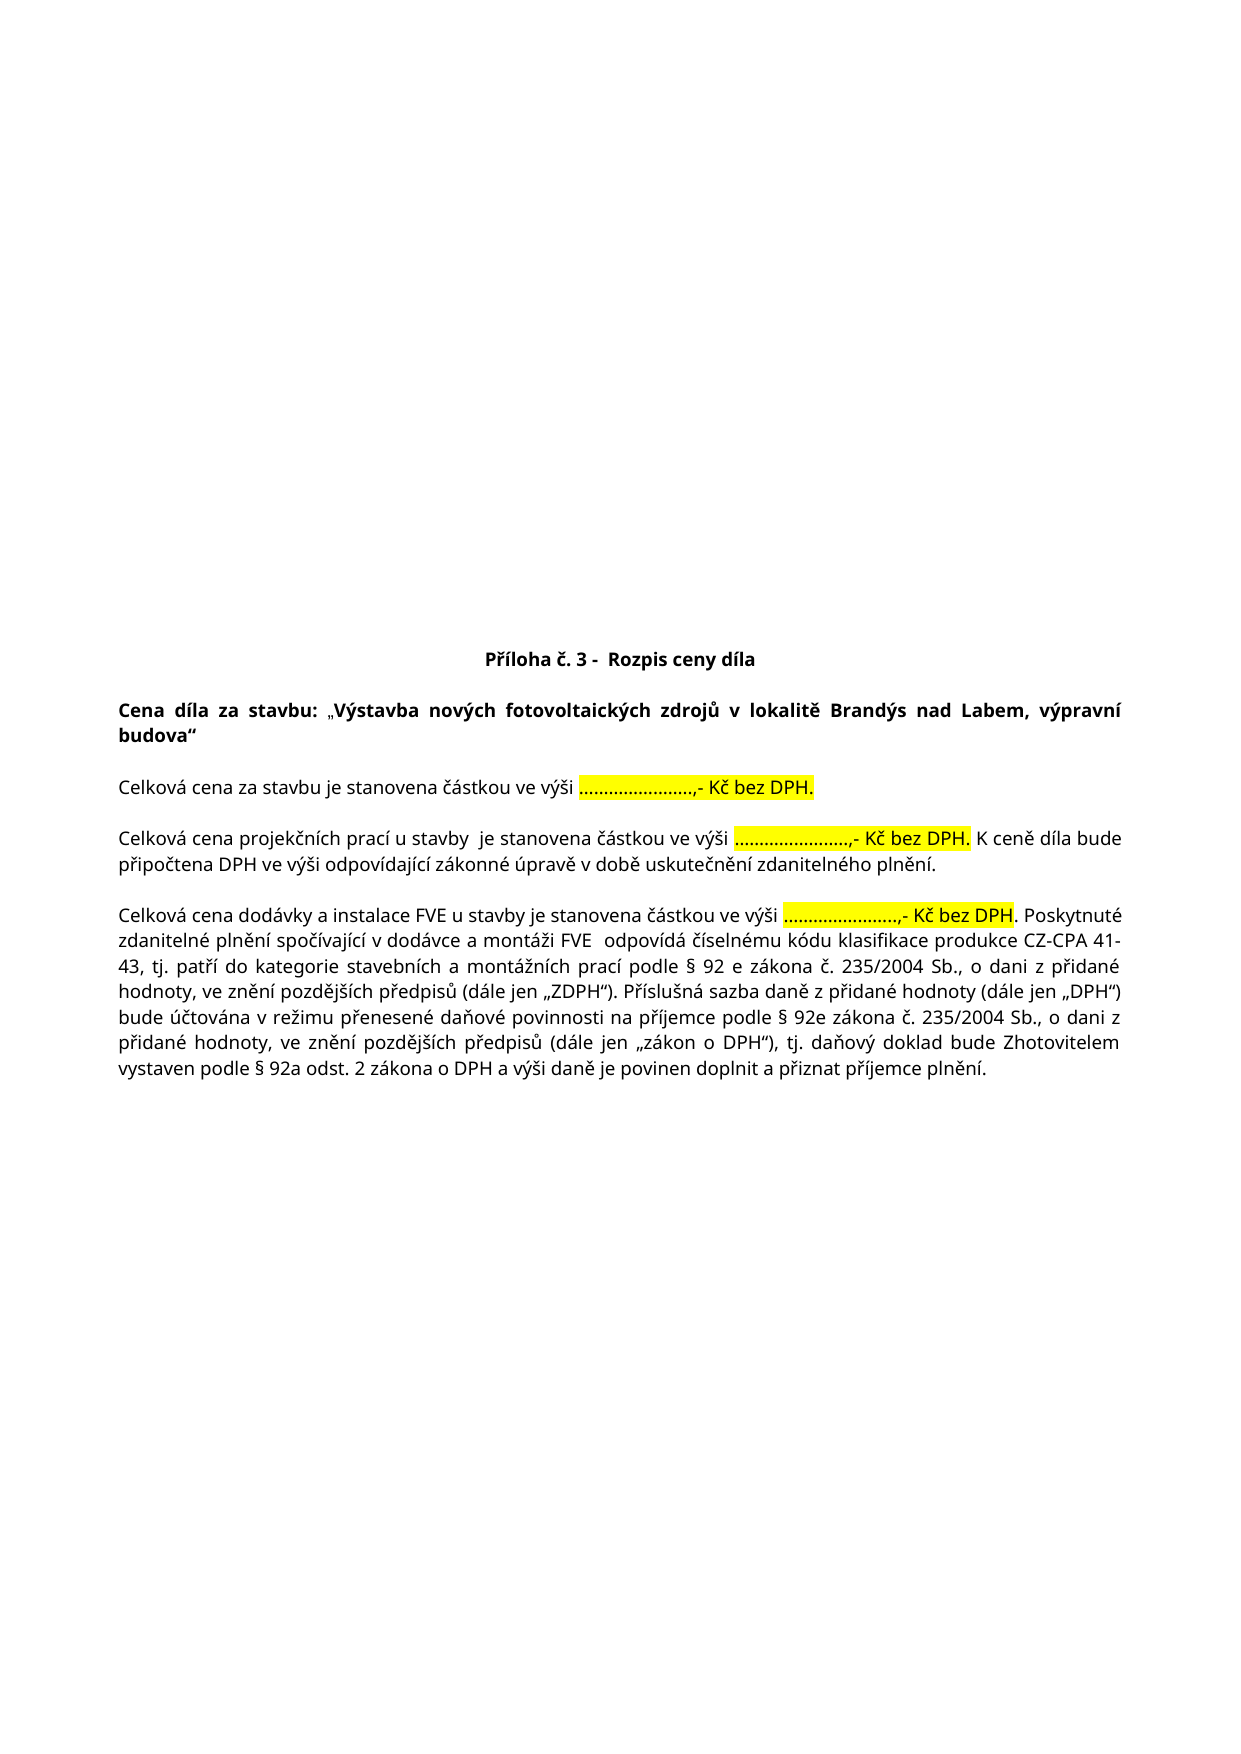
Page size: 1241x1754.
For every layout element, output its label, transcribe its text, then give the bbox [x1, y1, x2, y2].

text Celková cena dodávky a instalace FVE u stavby je stanovena částkou ve výši …………………..,- Kč bez DPH. Poskytnuté zdanitelné plnění spočívající v dodávce a montáži FVE odpovídá číselnému kódu klasifikace produkce CZ-CPA 41-43, tj. patří do kategorie stavebních a montážních prací podle § 92 e zákona č. 235/2004 Sb., o dani z přidané hodnoty, ve znění pozdějších předpisů (dále jen „ZDPH“). Příslušná sazba daně z přidané hodnoty (dále jen „DPH“) bude účtována v režimu přenesené daňové povinnosti na příjemce podle § 92e zákona č. 235/2004 Sb., o dani z přidané hodnoty, ve znění pozdějších předpisů (dále jen „zákon o DPH“), tj. daňový doklad bude Zhotovitelem vystaven podle § 92a odst. 2 zákona o DPH a výši daně je povinen doplnit a přiznat příjemce plnění. [118, 902, 1122, 1081]
text Celková cena za stavbu je stanovena částkou ve výši …………………..,- Kč bez DPH. [118, 774, 1122, 800]
text Příloha č. 3 - Rozpis ceny díla [118, 646, 1122, 672]
text Celková cena projekčních prací u stavby je stanovena částkou ve výši …………………..,- Kč bez DPH. K ceně díla bude připočtena DPH ve výši odpovídající zákonné úpravě v době uskutečnění zdanitelného plnění. [118, 826, 1122, 877]
list Cena díla za stavbu: „Výstavba nových fotovoltaických zdrojů v lokalitě Brandýs nad Labem, výpravní budova“ [118, 697, 1122, 748]
